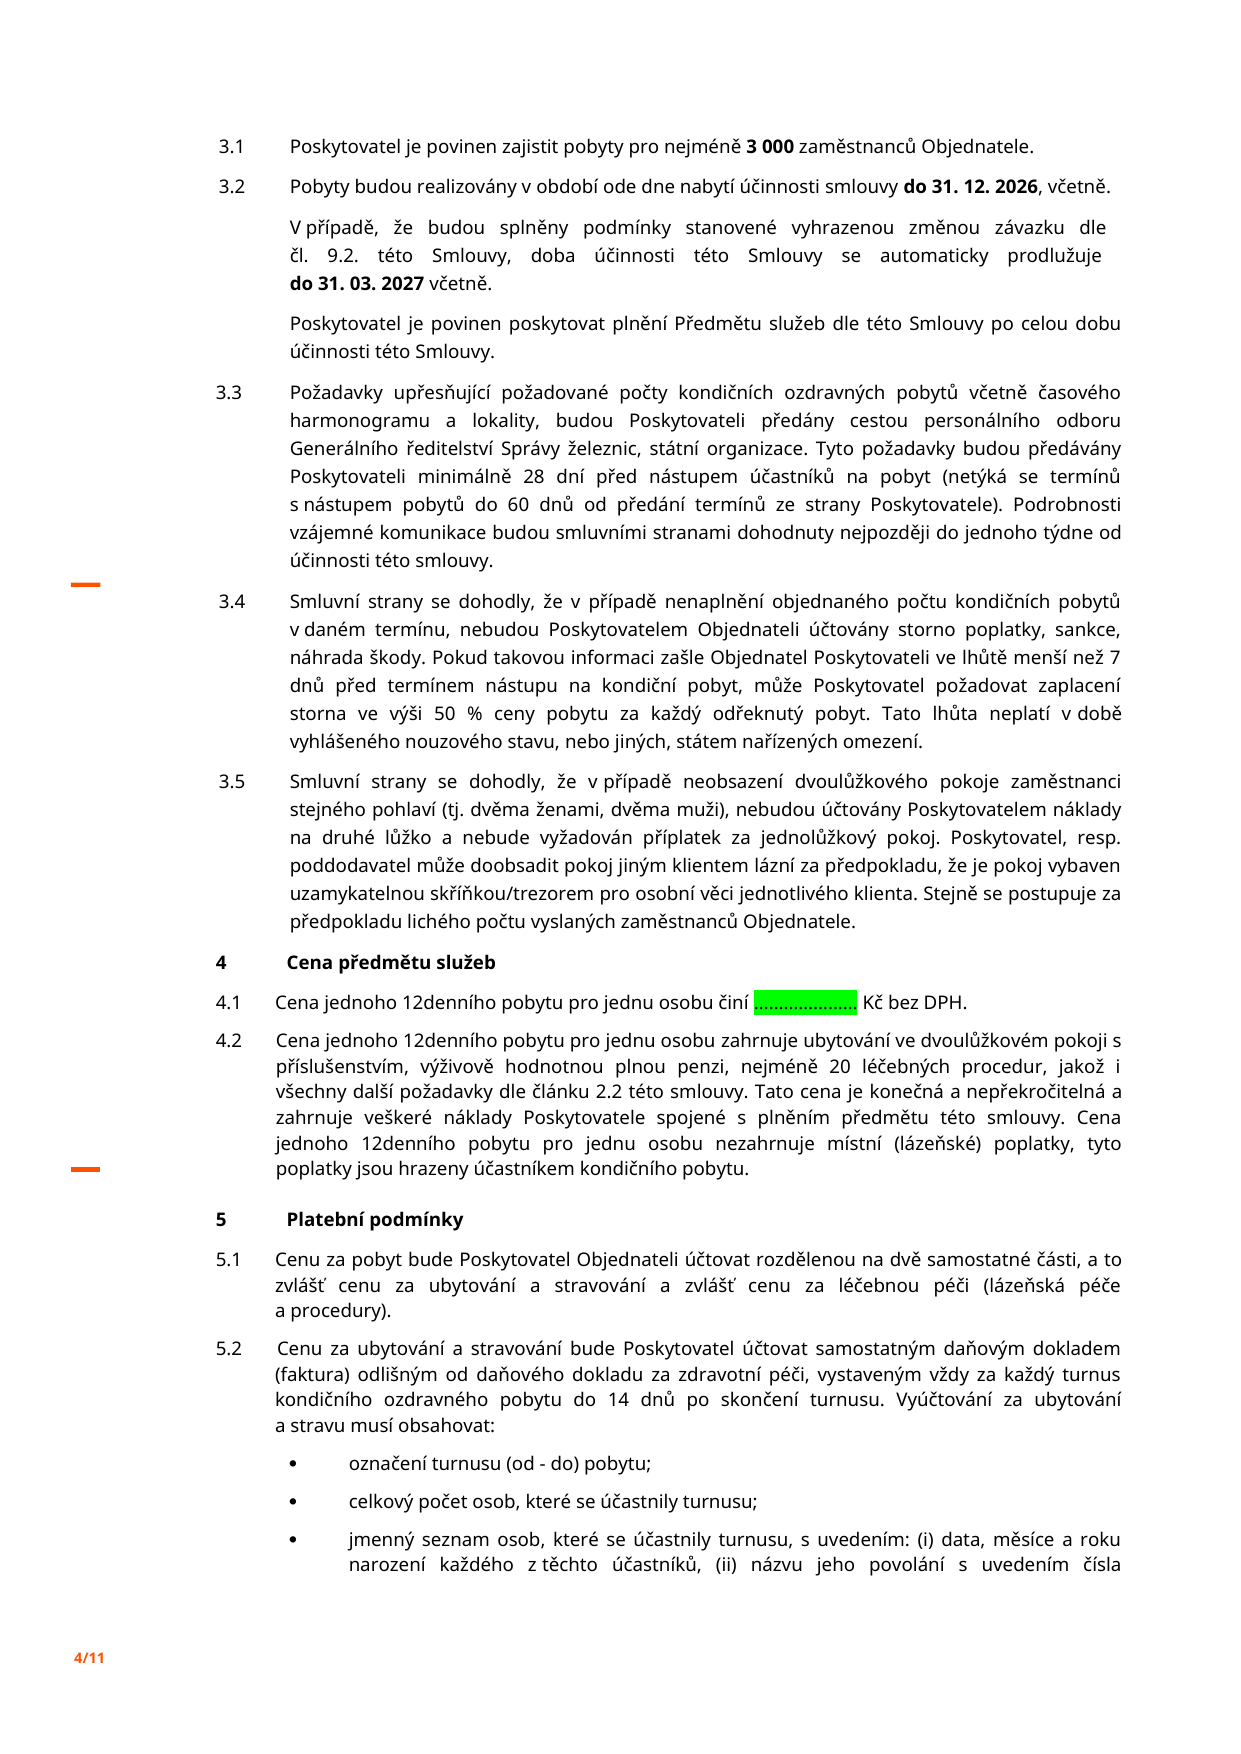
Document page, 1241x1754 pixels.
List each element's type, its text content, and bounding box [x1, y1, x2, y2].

list Cenu za ubytování a stravování bude Poskytovatel účtovat samostatným daňovým dokladem (faktura) odlišným od daňového dokladu za zdravotní péči, vystaveným vždy za každý turnus kondičního ozdravného pobytu do 14 dnů po skončení turnusu. Vyúčtování za ubytování a stravu musí obsahovat: [216, 1335, 1122, 1437]
subtitle Cena jednoho 12denního pobytu pro jednu osobu zahrnuje ubytování ve dvoulůžkovém pokoji s příslušenstvím, výživově hodnotnou plnou penzi, nejméně 20 léčebných procedur, jakož i všechny další požadavky dle článku 2.2 této smlouvy. Tato cena je konečná a nepřekročitelná a zahrnuje veškeré náklady Poskytovatele spojené s plněním předmětu této smlouvy. Cena jednoho 12denního pobytu pro jednu osobu nezahrnuje místní (lázeňské) poplatky, tyto poplatky jsou hrazeny účastníkem kondičního pobytu. [216, 1028, 1122, 1181]
subtitle Cena jednoho 12denního pobytu pro jednu osobu činí ………………… Kč bez DPH. [216, 990, 754, 1015]
list označení turnusu (od - do) pobytu; [289, 1450, 1122, 1476]
subtitle Platební podmínky [216, 1206, 1122, 1231]
subtitle V případě, že budou splněny podmínky stanovené vyhrazenou změnou závazku dle čl. 9.2. této Smlouvy, doba účinnosti této Smlouvy se automaticky prodlužuje do 31. 03. 2027 včetně. [289, 214, 1122, 296]
list Požadavky upřesňující požadované počty kondičních ozdravných pobytů včetně časového harmonogramu a lokality, budou Poskytovateli předány cestou personálního odboru Generálního ředitelství Správy železnic, státní organizace. Tyto požadavky budou předávány Poskytovateli minimálně 28 dní před nástupem účastníků na pobyt (netýká se termínů s nástupem pobytů do 60 dnů od předání termínů ze strany Poskytovatele). Podrobnosti vzájemné komunikace budou smluvními stranami dohodnuty nejpozději do jednoho týdne od účinnosti této smlouvy. [216, 379, 1122, 573]
subtitle Pobyty budou realizovány v období ode dne nabytí účinnosti smlouvy do 31. 12. 2026, včetně. [219, 174, 1122, 199]
subtitle Cena předmětu služeb [216, 949, 1122, 975]
subtitle Cena jednoho 12denního pobytu pro jednu osobu činí ………………… Kč bez DPH. [857, 990, 1122, 1015]
list Cenu za pobyt bude Poskytovatel Objednateli účtovat rozdělenou na dvě samostatné části, a to zvlášť cenu za ubytování a stravování a zvlášť cenu za léčebnou péči (lázeňská péče a procedury). [216, 1246, 1122, 1323]
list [289, 1526, 1122, 1577]
subtitle Poskytovatel je povinen poskytovat plnění Předmětu služeb dle této Smlouvy po celou dobu účinnosti této Smlouvy. [289, 311, 1122, 364]
list celkový počet osob, které se účastnily turnusu; [289, 1488, 1122, 1513]
subtitle Poskytovatel je povinen zajistit pobyty pro nejméně 3 000 zaměstnanců Objednatele. [219, 133, 1122, 159]
list Smluvní strany se dohodly, že v případě nenaplnění objednaného počtu kondičních pobytů v daném termínu, nebudou Poskytovatelem Objednateli účtovány storno poplatky, sankce, náhrada škody. Pokud takovou informaci zašle Objednatel Poskytovateli ve lhůtě menší než 7 dnů před termínem nástupu na kondiční pobyt, může Poskytovatel požadovat zaplacení storna ve výši 50 % ceny pobytu za každý odřeknutý pobyt. Tato lhůta neplatí v době vyhlášeného nouzového stavu, nebo jiných, státem nařízených omezení. [219, 588, 1122, 753]
list Smluvní strany se dohodly, že v případě neobsazení dvoulůžkového pokoje zaměstnanci stejného pohlaví (tj. dvěma ženami, dvěma muži), nebudou účtovány Poskytovatelem náklady na druhé lůžko a nebude vyžadován příplatek za jednolůžkový pokoj. Poskytovatel, resp. poddodavatel může doobsadit pokoj jiným klientem lázní za předpokladu, že je pokoj vybaven uzamykatelnou skříňkou/trezorem pro osobní věci jednotlivého klienta. Stejně se postupuje za předpokladu lichého počtu vyslaných zaměstnanců Objednatele. [219, 768, 1122, 934]
